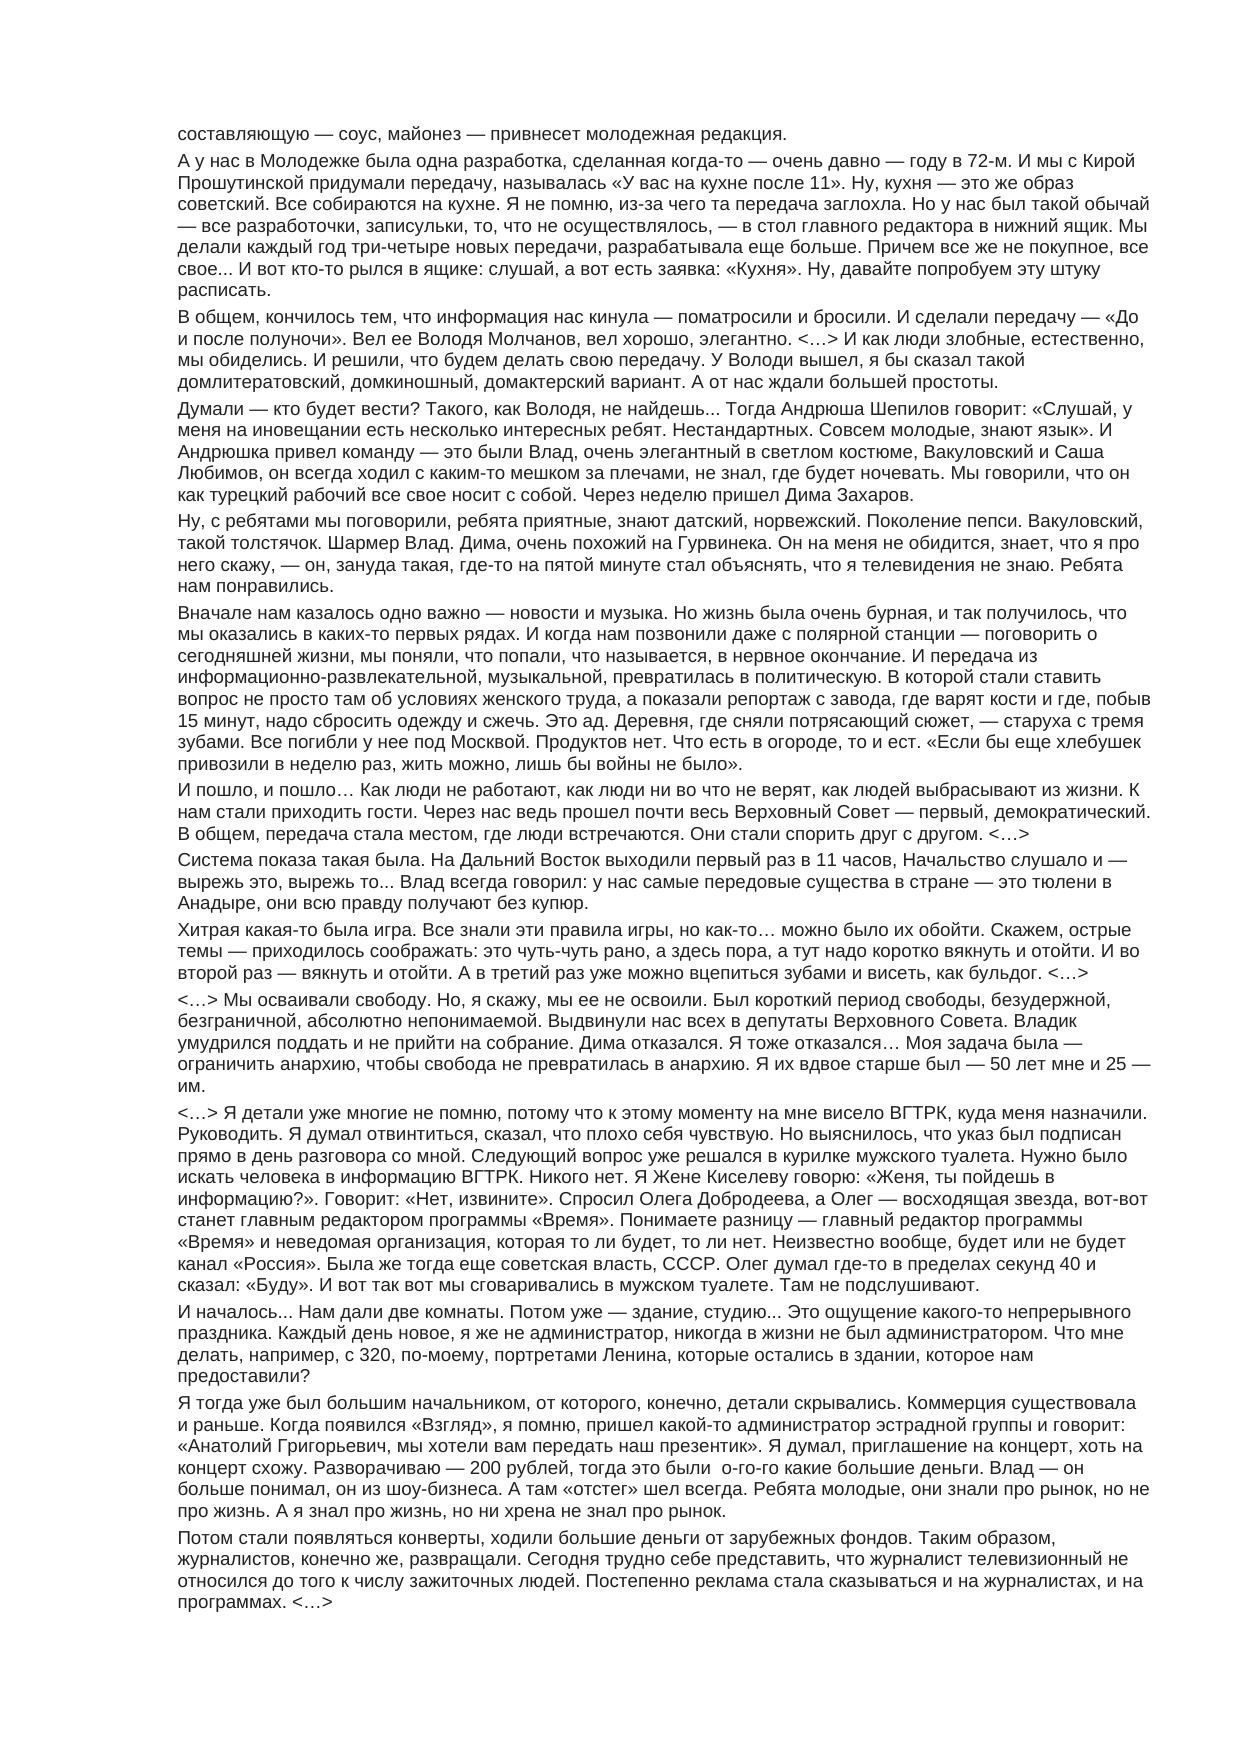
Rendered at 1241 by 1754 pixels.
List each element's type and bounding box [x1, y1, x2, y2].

table_header [177, 118, 1152, 1618]
